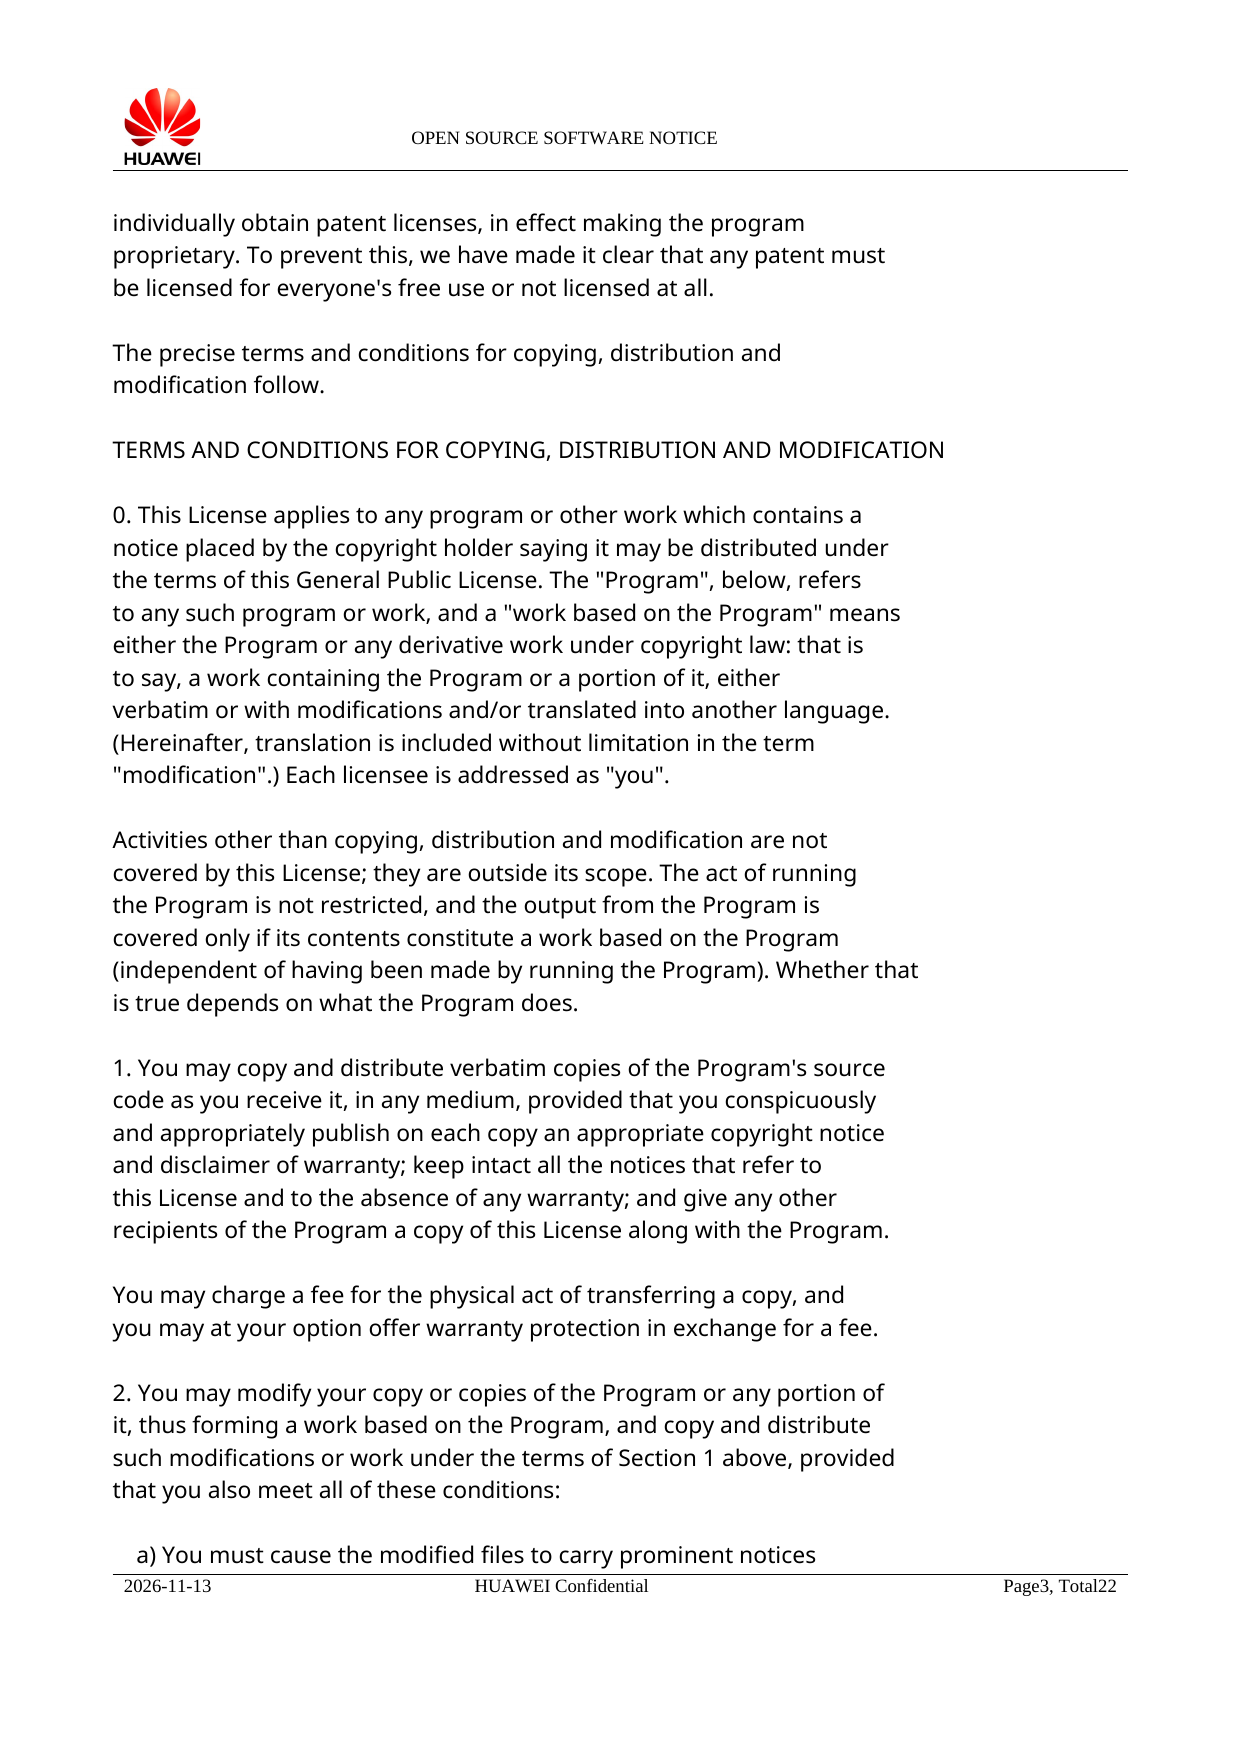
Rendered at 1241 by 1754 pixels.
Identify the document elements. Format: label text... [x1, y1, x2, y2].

text notice placed by the copyright holder saying it may be distributed under [112, 531, 1128, 564]
text (independent of having been made by running the Program). Whether that [112, 954, 1128, 986]
text TERMS AND CONDITIONS FOR COPYING, DISTRIBUTION AND MODIFICATION [112, 434, 1128, 466]
text 2. You may modify your copy or copies of the Program or any portion of [112, 1376, 1128, 1409]
text You may charge a fee for the physical act of transferring a copy, and [112, 1279, 1128, 1311]
text such modifications or work under the terms of Section 1 above, provided [112, 1441, 1128, 1474]
text either the Program or any derivative work under copyright law: that is [112, 629, 1128, 661]
text 1. You may copy and distribute verbatim copies of the Program's source [112, 1051, 1128, 1084]
text and appropriately publish on each copy an appropriate copyright notice [112, 1116, 1128, 1149]
text that you also meet all of these conditions: [112, 1474, 1128, 1506]
text modification follow. [112, 369, 1128, 401]
text "modification".) Each licensee is addressed as "you". [112, 759, 1128, 791]
text (Hereinafter, translation is included without limitation in the term [112, 726, 1128, 759]
text 0. This License applies to any program or other work which contains a [112, 499, 1128, 531]
text The precise terms and conditions for copying, distribution and [112, 336, 1128, 369]
text is true depends on what the Program does. [112, 986, 1128, 1019]
text it, thus forming a work based on the Program, and copy and distribute [112, 1409, 1128, 1441]
text code as you receive it, in any medium, provided that you conspicuously [112, 1084, 1128, 1116]
text a) You must cause the modified files to carry prominent notices [112, 1539, 1128, 1571]
text you may at your option offer warranty protection in exchange for a fee. [112, 1311, 1128, 1344]
text covered by this License; they are outside its scope. The act of running [112, 856, 1128, 889]
text recipients of the Program a copy of this License along with the Program. [112, 1214, 1128, 1246]
text be licensed for everyone's free use or not licensed at all. [112, 271, 1128, 304]
text and disclaimer of warranty; keep intact all the notices that refer to [112, 1149, 1128, 1181]
text the Program is not restricted, and the output from the Program is [112, 889, 1128, 921]
text to any such program or work, and a "work based on the Program" means [112, 596, 1128, 629]
text covered only if its contents constitute a work based on the Program [112, 921, 1128, 954]
text this License and to the absence of any warranty; and give any other [112, 1181, 1128, 1214]
text the terms of this General Public License. The "Program", below, refers [112, 564, 1128, 596]
text Activities other than copying, distribution and modification are not [112, 824, 1128, 856]
text individually obtain patent licenses, in effect making the program [112, 206, 1128, 239]
text verbatim or with modifications and/or translated into another language. [112, 694, 1128, 726]
text to say, a work containing the Program or a portion of it, either [112, 661, 1128, 694]
text proprietary. To prevent this, we have made it clear that any patent must [112, 239, 1128, 271]
picture [124, 88, 201, 165]
